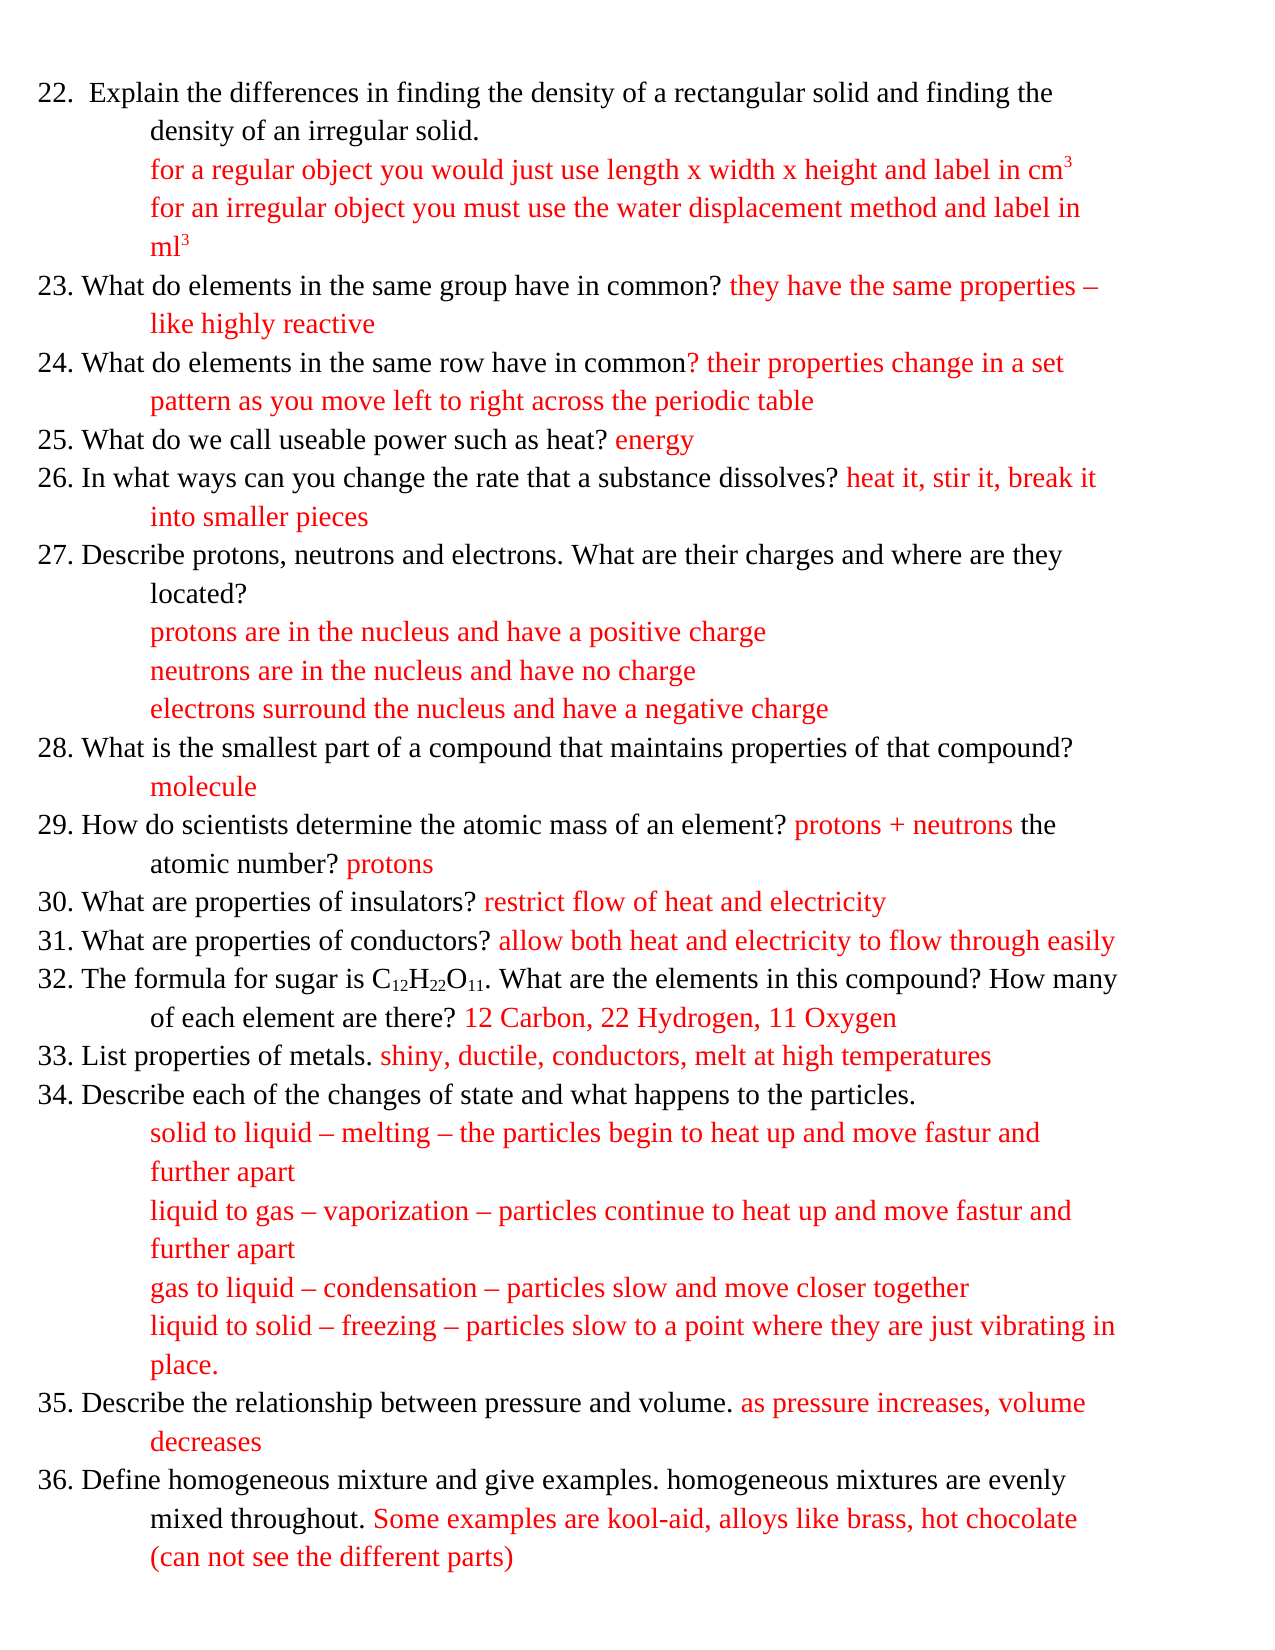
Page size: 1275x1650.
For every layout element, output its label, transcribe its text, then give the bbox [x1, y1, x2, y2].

text 29. How do scientists determine the atomic mass of an element? protons + neutrons the atomic number? protons [37, 807, 1125, 879]
text for an irregular object you must use the water displacement method and label in ml3 [37, 191, 1125, 263]
text electrons surround the nucleus and have a negative charge [37, 692, 1125, 725]
text 34. Describe each of the changes of state and what happens to the particles. [37, 1077, 1125, 1111]
text 26. In what ways can you change the rate that a substance dissolves? heat it, stir it, break it into smaller pieces [37, 460, 1125, 532]
text 25. What do we call useable power such as heat? energy [37, 422, 1125, 455]
text 27. Describe protons, neutrons and electrons. What are their charges and where are they located? [37, 537, 1125, 609]
text 35. Describe the relationship between pressure and volume. as pressure increases, volume decreases [37, 1385, 1125, 1457]
text 28. What is the smallest part of a compound that maintains properties of that compound? molecule [37, 730, 1125, 802]
text 36. Define homogeneous mixture and give examples. homogeneous mixtures are evenly mixed throughout. Some examples are kool-aid, alloys like brass, hot chocolate (can not see the different parts) [37, 1462, 1125, 1573]
text 32. The formula for sugar is C12H22O11. What are the elements in this compound? How many of each element are there? 12 Carbon, 22 Hydrogen, 11 Oxygen [37, 961, 1125, 1033]
text liquid to gas – vaporization – particles continue to heat up and move fastur and further apart [37, 1193, 1125, 1265]
text 33. List properties of metals. shiny, ductile, conductors, melt at high temperatures [37, 1038, 1125, 1072]
text 22. Explain the differences in finding the density of a rectangular solid and finding the density of an irregular solid. [37, 75, 1125, 147]
text 30. What are properties of insulators? restrict flow of heat and electricity [37, 884, 1125, 918]
text 24. What do elements in the same row have in common? their properties change in a set pattern as you move left to right across the periodic table [37, 345, 1125, 417]
text liquid to solid – freezing – particles slow to a point where they are just vibrating in place. [37, 1308, 1125, 1380]
text solid to liquid – melting – the particles begin to heat up and move fastur and further apart [37, 1116, 1125, 1188]
text gas to liquid – condensation – particles slow and move closer together [37, 1270, 1125, 1303]
text 23. What do elements in the same group have in common? they have the same properties – like highly reactive [37, 268, 1125, 340]
text neutrons are in the nucleus and have no charge [37, 653, 1125, 687]
text 31. What are properties of conductors? allow both heat and electricity to flow through easily [37, 923, 1125, 956]
text protons are in the nucleus and have a positive charge [37, 614, 1125, 648]
text for a regular object you would just use length x width x height and label in cm3 [37, 152, 1125, 186]
